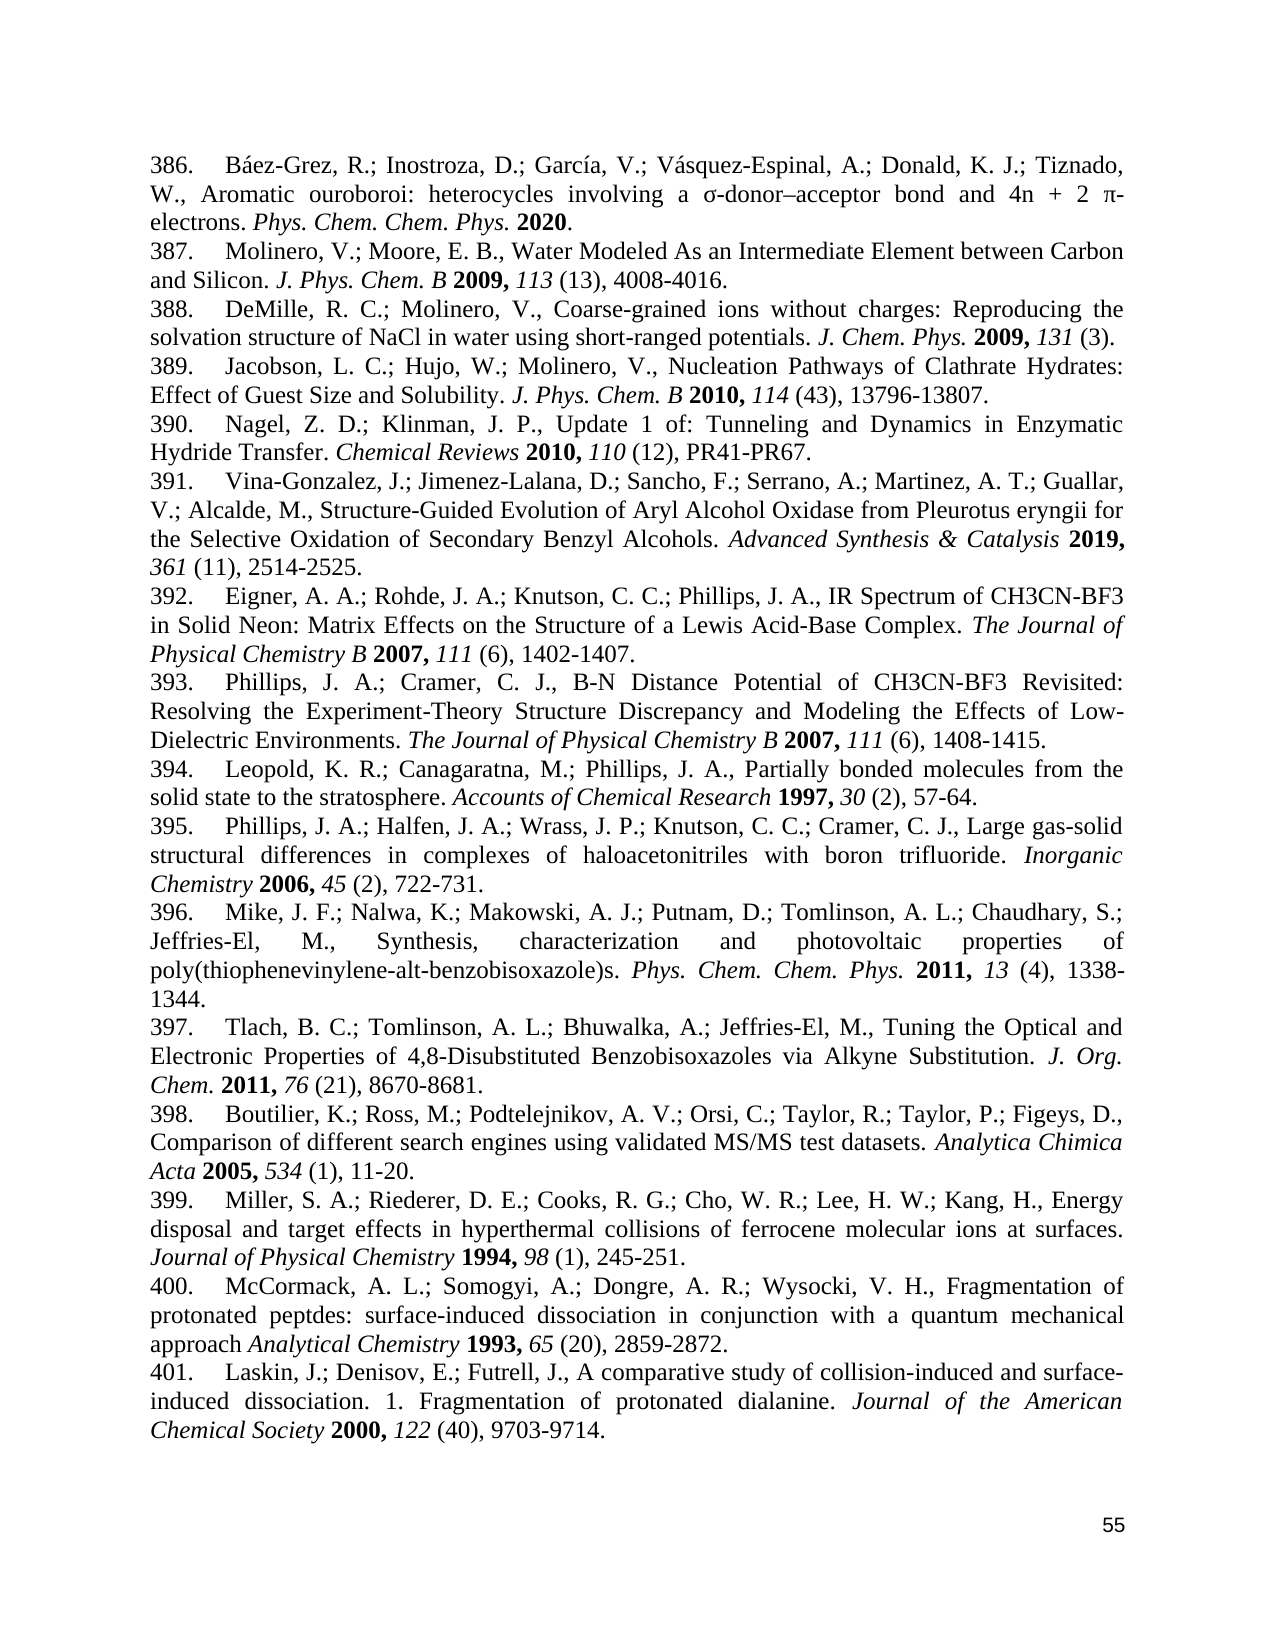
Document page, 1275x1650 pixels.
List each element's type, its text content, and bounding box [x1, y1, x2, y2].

text 388. DeMille, R. C.; Molinero, V., Coarse-grained ions without charges: Reproducing the solvation structure of NaCl in water using short-ranged potentials. J. Chem. Phys. 2009, 131 (3). [150, 294, 1125, 351]
text 393. Phillips, J. A.; Cramer, C. J., B-N Distance Potential of CH3CN-BF3 Revisited: Resolving the Experiment-Theory Structure Discrepancy and Modeling the Effects of Low-Dielectric Environments. The Journal of Physical Chemistry B 2007, 111 (6), 1408-1415. [150, 667, 1125, 754]
text 397. Tlach, B. C.; Tomlinson, A. L.; Bhuwalka, A.; Jeffries-El, M., Tuning the Optical and Electronic Properties of 4,8-Disubstituted Benzobisoxazoles via Alkyne Substitution. J. Org. Chem. 2011, 76 (21), 8670-8681. [150, 1012, 1125, 1099]
text 398. Boutilier, K.; Ross, M.; Podtelejnikov, A. V.; Orsi, C.; Taylor, R.; Taylor, P.; Figeys, D., Comparison of different search engines using validated MS/MS test datasets. Analytica Chimica Acta 2005, 534 (1), 11-20. [150, 1099, 1125, 1185]
text 396. Mike, J. F.; Nalwa, K.; Makowski, A. J.; Putnam, D.; Tomlinson, A. L.; Chaudhary, S.; Jeffries-El, M., Synthesis, characterization and photovoltaic properties of poly(thiophenevinylene-alt-benzobisoxazole)s. Phys. Chem. Chem. Phys. 2011, 13 (4), 1338-1344. [150, 897, 1125, 1012]
text 386. Báez-Grez, R.; Inostroza, D.; García, V.; Vásquez-Espinal, A.; Donald, K. J.; Tiznado, W., Aromatic ouroboroi: heterocycles involving a σ-donor–acceptor bond and 4n + 2 π-electrons. Phys. Chem. Chem. Phys. 2020. [150, 150, 1125, 236]
text 387. Molinero, V.; Moore, E. B., Water Modeled As an Intermediate Element between Carbon and Silicon. J. Phys. Chem. B 2009, 113 (13), 4008-4016. [150, 236, 1125, 294]
text 390. Nagel, Z. D.; Klinman, J. P., Update 1 of: Tunneling and Dynamics in Enzymatic Hydride Transfer. Chemical Reviews 2010, 110 (12), PR41-PR67. [150, 409, 1125, 466]
text 389. Jacobson, L. C.; Hujo, W.; Molinero, V., Nucleation Pathways of Clathrate Hydrates: Effect of Guest Size and Solubility. J. Phys. Chem. B 2010, 114 (43), 13796-13807. [150, 351, 1125, 409]
text 392. Eigner, A. A.; Rohde, J. A.; Knutson, C. C.; Phillips, J. A., IR Spectrum of CH3CN-BF3 in Solid Neon: Matrix Effects on the Structure of a Lewis Acid-Base Complex. The Journal of Physical Chemistry B 2007, 111 (6), 1402-1407. [150, 581, 1125, 667]
text 400. McCormack, A. L.; Somogyi, A.; Dongre, A. R.; Wysocki, V. H., Fragmentation of protonated peptdes: surface-induced dissociation in conjunction with a quantum mechanical approach Analytical Chemistry 1993, 65 (20), 2859-2872. [150, 1271, 1125, 1357]
text 395. Phillips, J. A.; Halfen, J. A.; Wrass, J. P.; Knutson, C. C.; Cramer, C. J., Large gas-solid structural differences in complexes of haloacetonitriles with boron trifluoride. Inorganic Chemistry 2006, 45 (2), 722-731. [150, 811, 1125, 897]
text 401. Laskin, J.; Denisov, E.; Futrell, J., A comparative study of collision-induced and surface-induced dissociation. 1. Fragmentation of protonated dialanine. Journal of the American Chemical Society 2000, 122 (40), 9703-9714. [150, 1357, 1125, 1444]
text 394. Leopold, K. R.; Canagaratna, M.; Phillips, J. A., Partially bonded molecules from the solid state to the stratosphere. Accounts of Chemical Research 1997, 30 (2), 57-64. [150, 754, 1125, 811]
text 391. Vina-Gonzalez, J.; Jimenez-Lalana, D.; Sancho, F.; Serrano, A.; Martinez, A. T.; Guallar, V.; Alcalde, M., Structure-Guided Evolution of Aryl Alcohol Oxidase from Pleurotus eryngii for the Selective Oxidation of Secondary Benzyl Alcohols. Advanced Synthesis & Catalysis 2019, 361 (11), 2514-2525. [150, 466, 1125, 581]
text 399. Miller, S. A.; Riederer, D. E.; Cooks, R. G.; Cho, W. R.; Lee, H. W.; Kang, H., Energy disposal and target effects in hyperthermal collisions of ferrocene molecular ions at surfaces. Journal of Physical Chemistry 1994, 98 (1), 245-251. [150, 1185, 1125, 1271]
